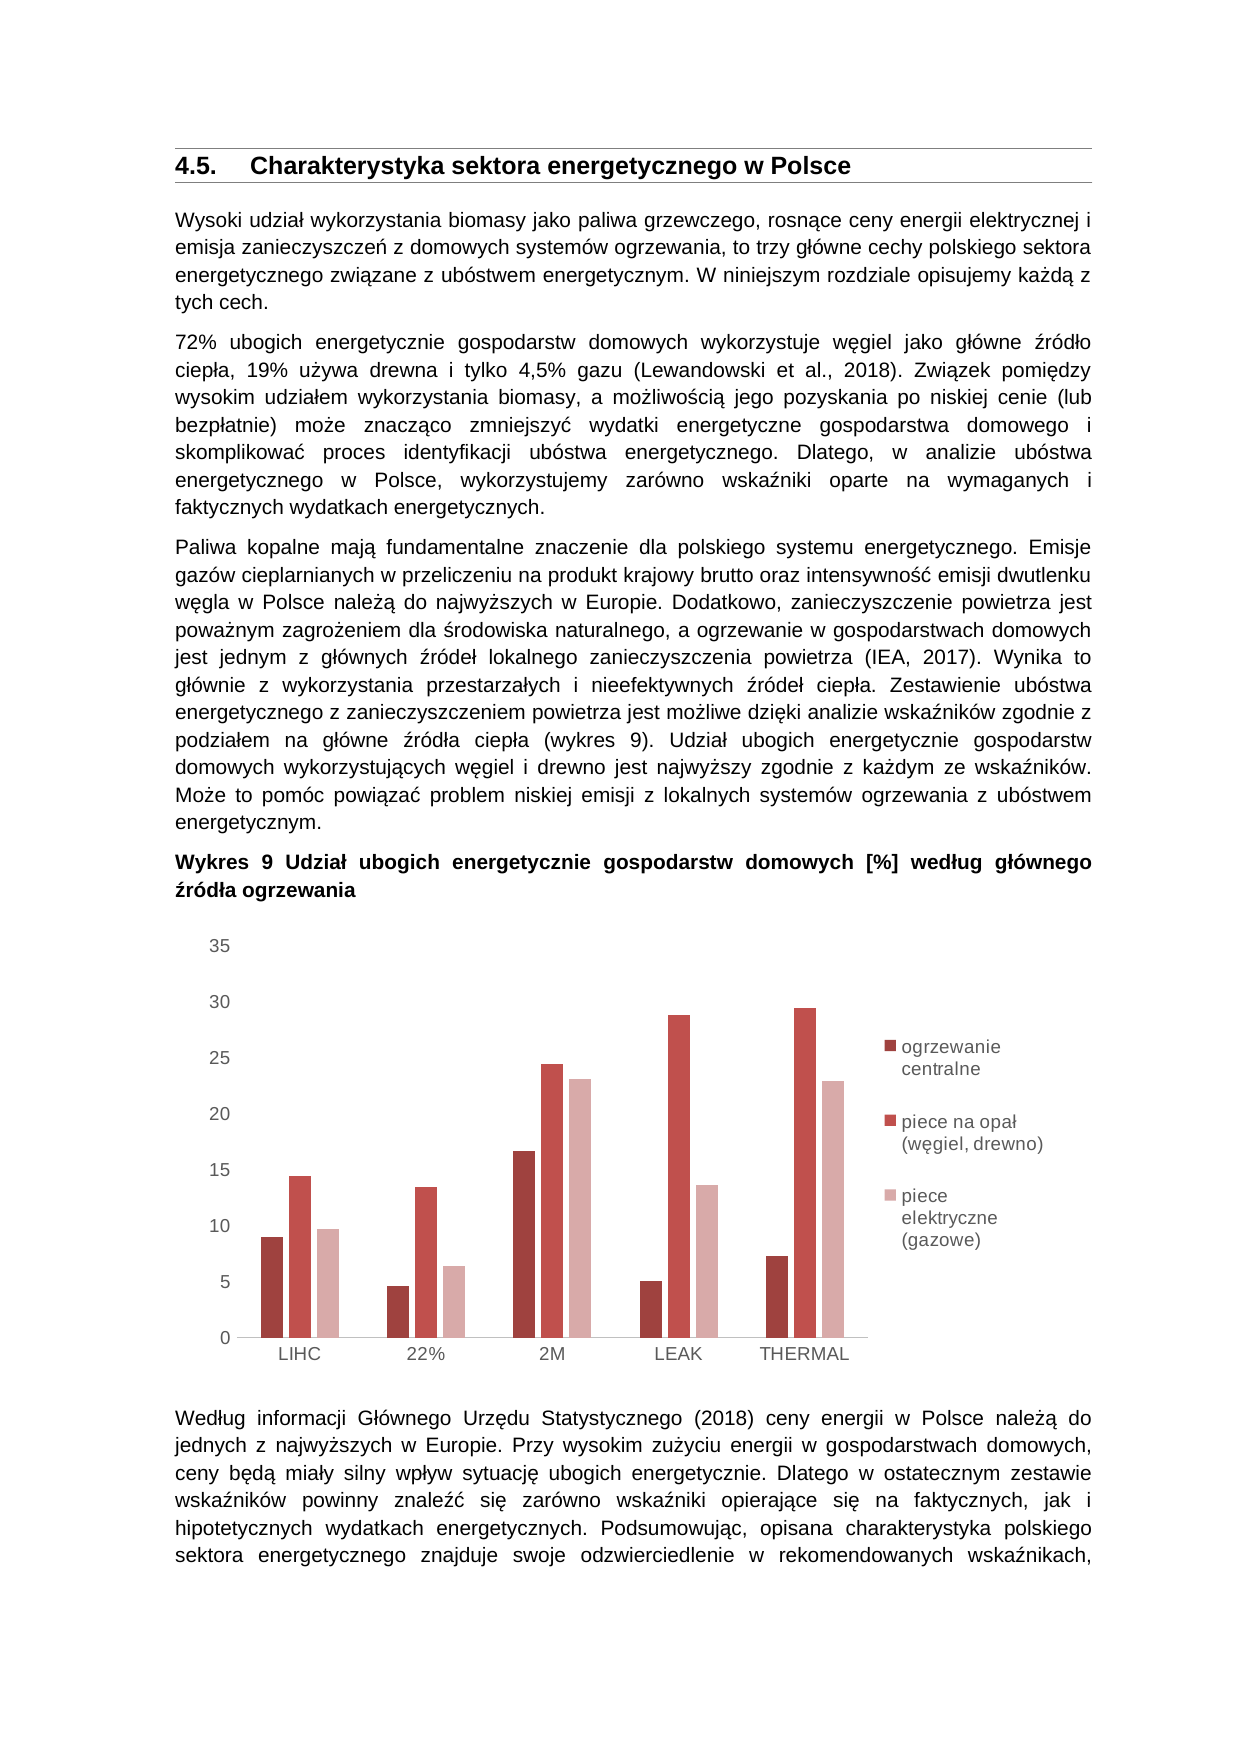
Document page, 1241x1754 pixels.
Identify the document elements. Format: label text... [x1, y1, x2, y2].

subtitle Charakterystyka sektora energetycznego w Polsce [175, 149, 1092, 182]
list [175, 1406, 1092, 1567]
text Wysoki udział wykorzystania biomasy jako paliwa grzewczego, rosnące ceny energii elektrycznej i emisja zanieczyszczeń z domowych systemów ogrzewania, to trzy główne cechy polskiego sektora energetycznego związane z ubóstwem energetycznym. W niniejszym rozdziale opisujemy każdą z tych cech. [175, 208, 1092, 314]
text Paliwa kopalne mają fundamentalne znaczenie dla polskiego systemu energetycznego. Emisje gazów cieplarnianych w przeliczeniu na produkt krajowy brutto oraz intensywność emisji dwutlenku węgla w Polsce należą do najwyższych w Europie. Dodatkowo, zanieczyszczenie powietrza jest poważnym zagrożeniem dla środowiska naturalnego, a ogrzewanie w gospodarstwach domowych jest jednym z głównych źródeł lokalnego zanieczyszczenia powietrza (IEA, 2017). Wynika to głównie z wykorzystania przestarzałych i nieefektywnych źródeł ciepła. Zestawienie ubóstwa energetycznego z zanieczyszczeniem powietrza jest możliwe dzięki analizie wskaźników zgodnie z podziałem na główne źródła ciepła (wykres 9). Udział ubogich energetycznie gospodarstw domowych wykorzystujących węgiel i drewno jest najwyższy zgodnie z każdym ze wskaźników. Może to pomóc powiązać problem niskiej emisji z lokalnych systemów ogrzewania z ubóstwem energetycznym. [175, 535, 1092, 834]
text 72% ubogich energetycznie gospodarstw domowych wykorzystuje węgiel jako główne źródło ciepła, 19% używa drewna i tylko 4,5% gazu (Lewandowski et al., 2018). Związek pomiędzy wysokim udziałem wykorzystania biomasy, a możliwością jego pozyskania po niskiej cenie (lub bezpłatnie) może znacząco zmniejszyć wydatki energetyczne gospodarstwa domowego i skomplikować proces identyfikacji ubóstwa energetycznego. Dlatego, w analizie ubóstwa energetycznego w Polsce, wykorzystujemy zarówno wskaźniki oparte na wymaganych i faktycznych wydatkach energetycznych. [175, 330, 1092, 519]
list Wykres 9 Udział ubogich energetycznie gospodarstw domowych [%] według głównego źródła ogrzewania [175, 850, 1092, 902]
